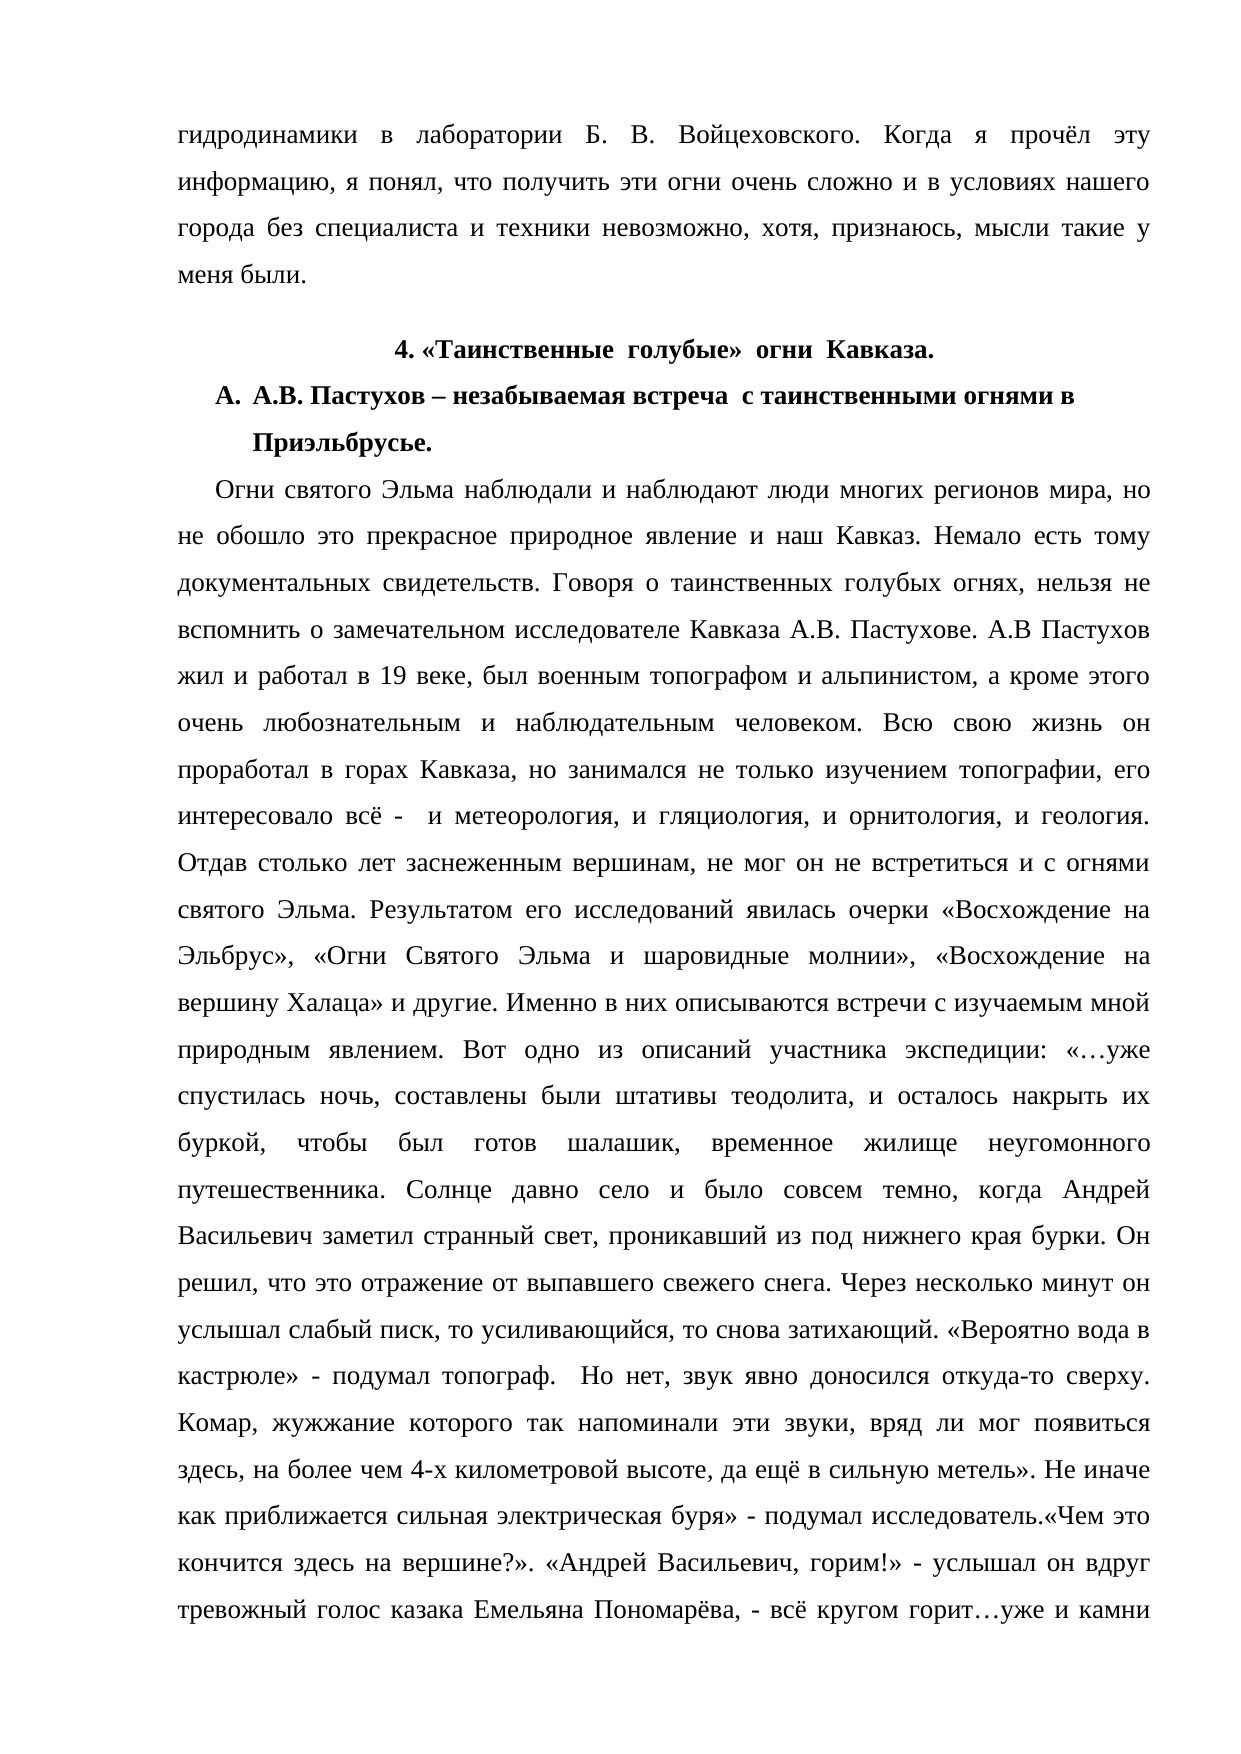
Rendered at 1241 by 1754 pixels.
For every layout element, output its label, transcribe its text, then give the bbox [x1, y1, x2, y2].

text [177, 118, 1152, 289]
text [177, 473, 1152, 1624]
text 4. «Таинственные голубые» огни Кавказа. [177, 333, 1152, 364]
list А.В. Пастухов – незабываемая встреча с таинственными огнями в Приэльбрусье. [215, 379, 1152, 457]
